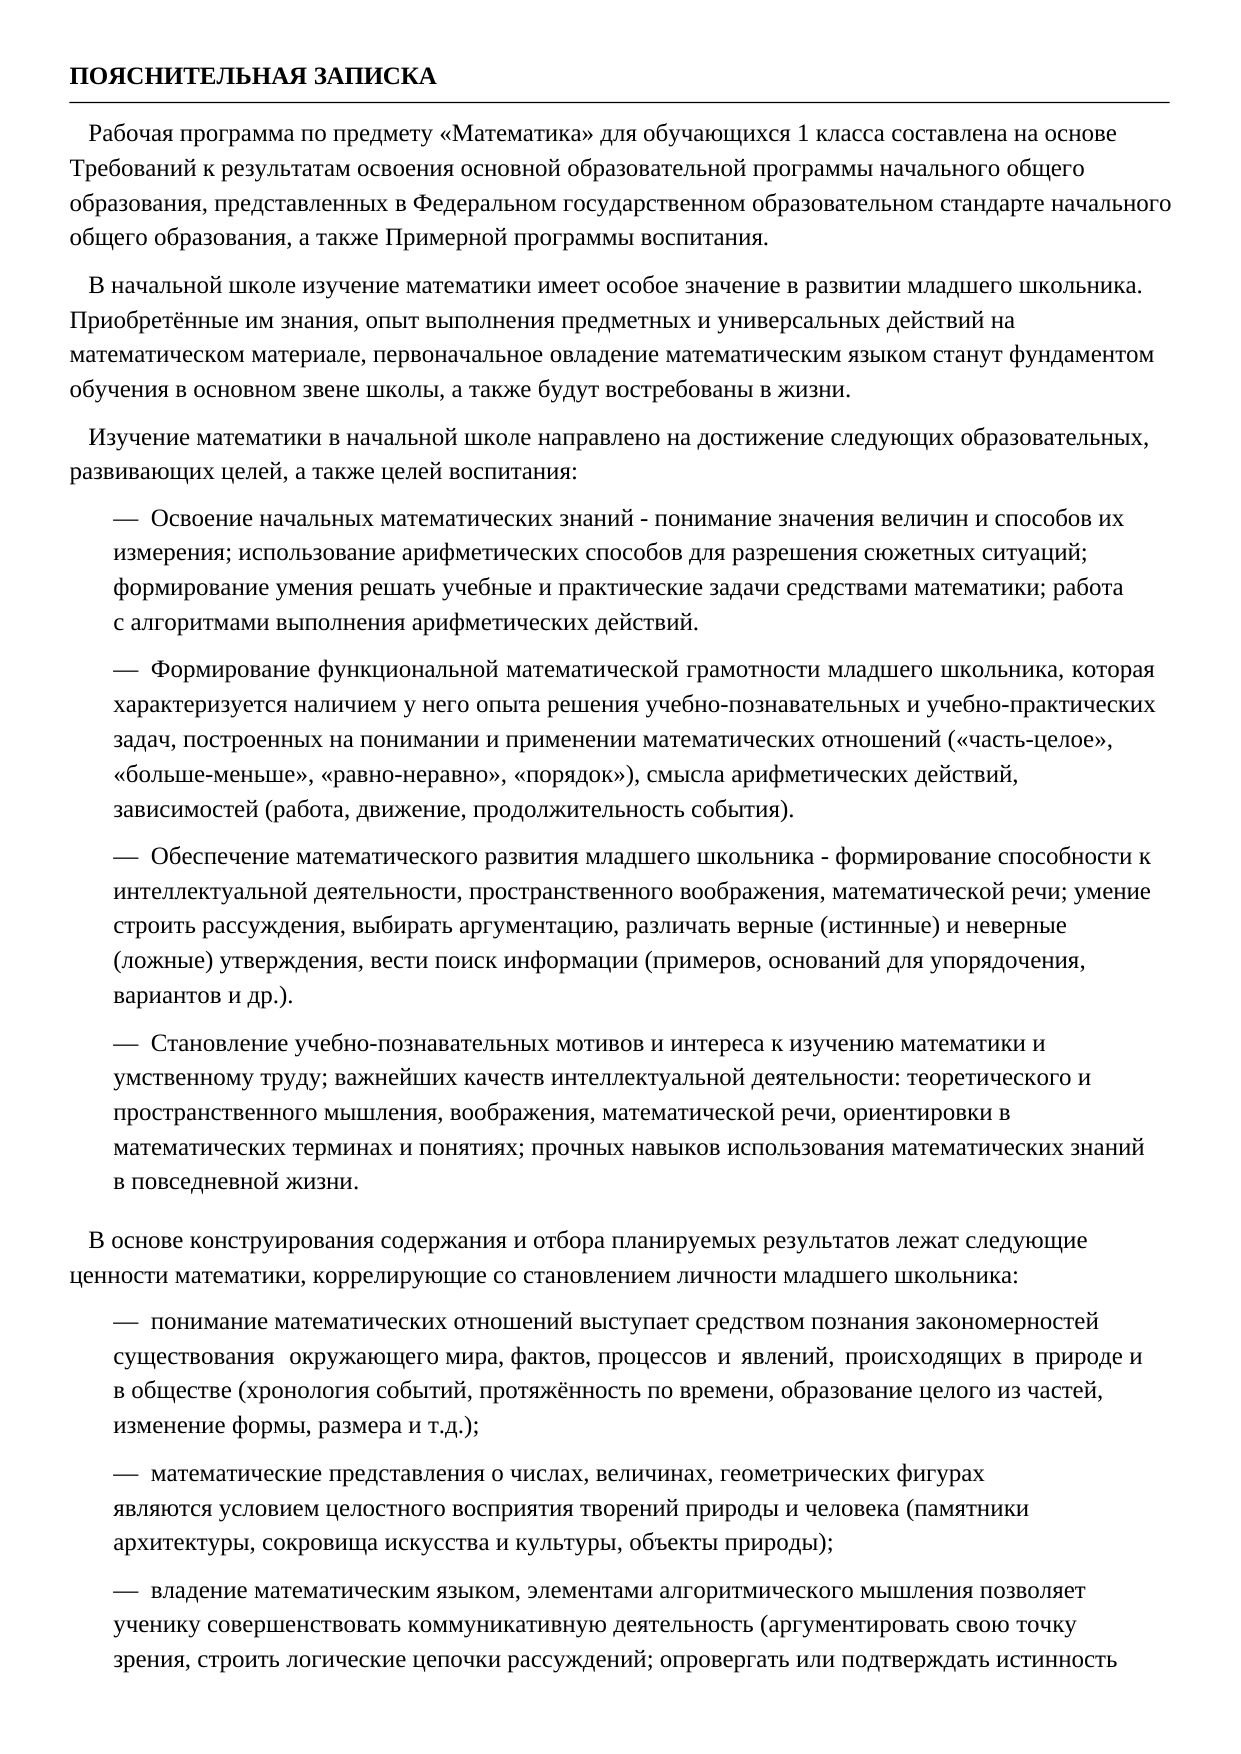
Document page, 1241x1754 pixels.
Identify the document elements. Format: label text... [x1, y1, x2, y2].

list Формирование функциональной математической грамотности младшего школьника, которая характеризуется наличием у него опыта решения учебно-познавательных и учебно-практических задач, построенных на понимании и применении математических отношений («часть-целое», [113, 654, 1156, 753]
list Освоение начальных математических знаний - понимание значения величин и способов их измерения; использование арифметических способов для разрешения сюжетных ситуаций; формирование умения решать учебные и практические задачи средствами математики; работа с алгоритмами выполнения арифметических действий. [113, 503, 1141, 636]
text В основе конструирования содержания и отбора планируемых результатов лежат следующие ценности математики, коррелирующие со становлением личности младшего школьника: [69, 1225, 1135, 1288]
text «больше-меньше», «равно-неравно», «порядок»), смысла арифметических действий, зависимостей (работа, движение, продолжительность события). [113, 759, 1135, 823]
text В начальной школе изучение математики имеет особое значение в развитии младшего школьника. Приобретённые им знания, опыт выполнения предметных и универсальных действий на математическом материале, первоначальное овладение математическим языком станут фундаментом обучения в основном звене школы, а также будут востребованы в жизни. [69, 270, 1182, 403]
list понимание математических отношений выступает средством познания закономерностей существования окружающего мира, фактов, процессов и явлений, происходящих в природе и в обществе (хронология событий, протяжённость по времени, образование целого из частей, изменение формы, размера и т.д.); [113, 1306, 1158, 1439]
list Становление учебно-познавательных мотивов и интереса к изучению математики и умственному труду; важнейших качеств интеллектуальной деятельности: теоретического и пространственного мышления, воображения, математической речи, ориентировки в математических терминах и понятиях; прочных навыков использования математических знаний в повседневной жизни. [113, 1028, 1145, 1195]
text Рабочая программа по предмету «Математика» для обучающихся 1 класса составлена на основе Требований к результатам освоения основной образовательной программы начального общего образования, представленных в Федеральном государственном образовательном стандарте начального общего образования, а также Примерной программы воспитания. [69, 118, 1182, 251]
subtitle ПОЯСНИТЕЛЬНАЯ ЗАПИСКА [69, 61, 1182, 90]
text Изучение математики в начальной школе направлено на достижение следующих образовательных, развивающих целей, а также целей воспитания: [69, 422, 1182, 485]
list владение математическим языком, элементами алгоритмического мышления позволяет ученику совершенствовать коммуникативную деятельность (аргументировать свою точку зрения, строить логические цепочки рассуждений; опровергать или подтверждать истинность [113, 1575, 1158, 1673]
list Обеспечение математического развития младшего школьника - формирование способности к интеллектуальной деятельности, пространственного воображения, математической речи; умение строить рассуждения, выбирать аргументацию, различать верные (истинные) и неверные (ложные) утверждения, вести поиск информации (примеров, оснований для упорядочения, вариантов и др.). [113, 841, 1151, 1008]
list математические представления о числах, величинах, геометрических фигурах являются условием целостного восприятия творений природы и человека (памятники архитектуры, сокровища искусства и культуры, объекты природы); [113, 1458, 1088, 1556]
